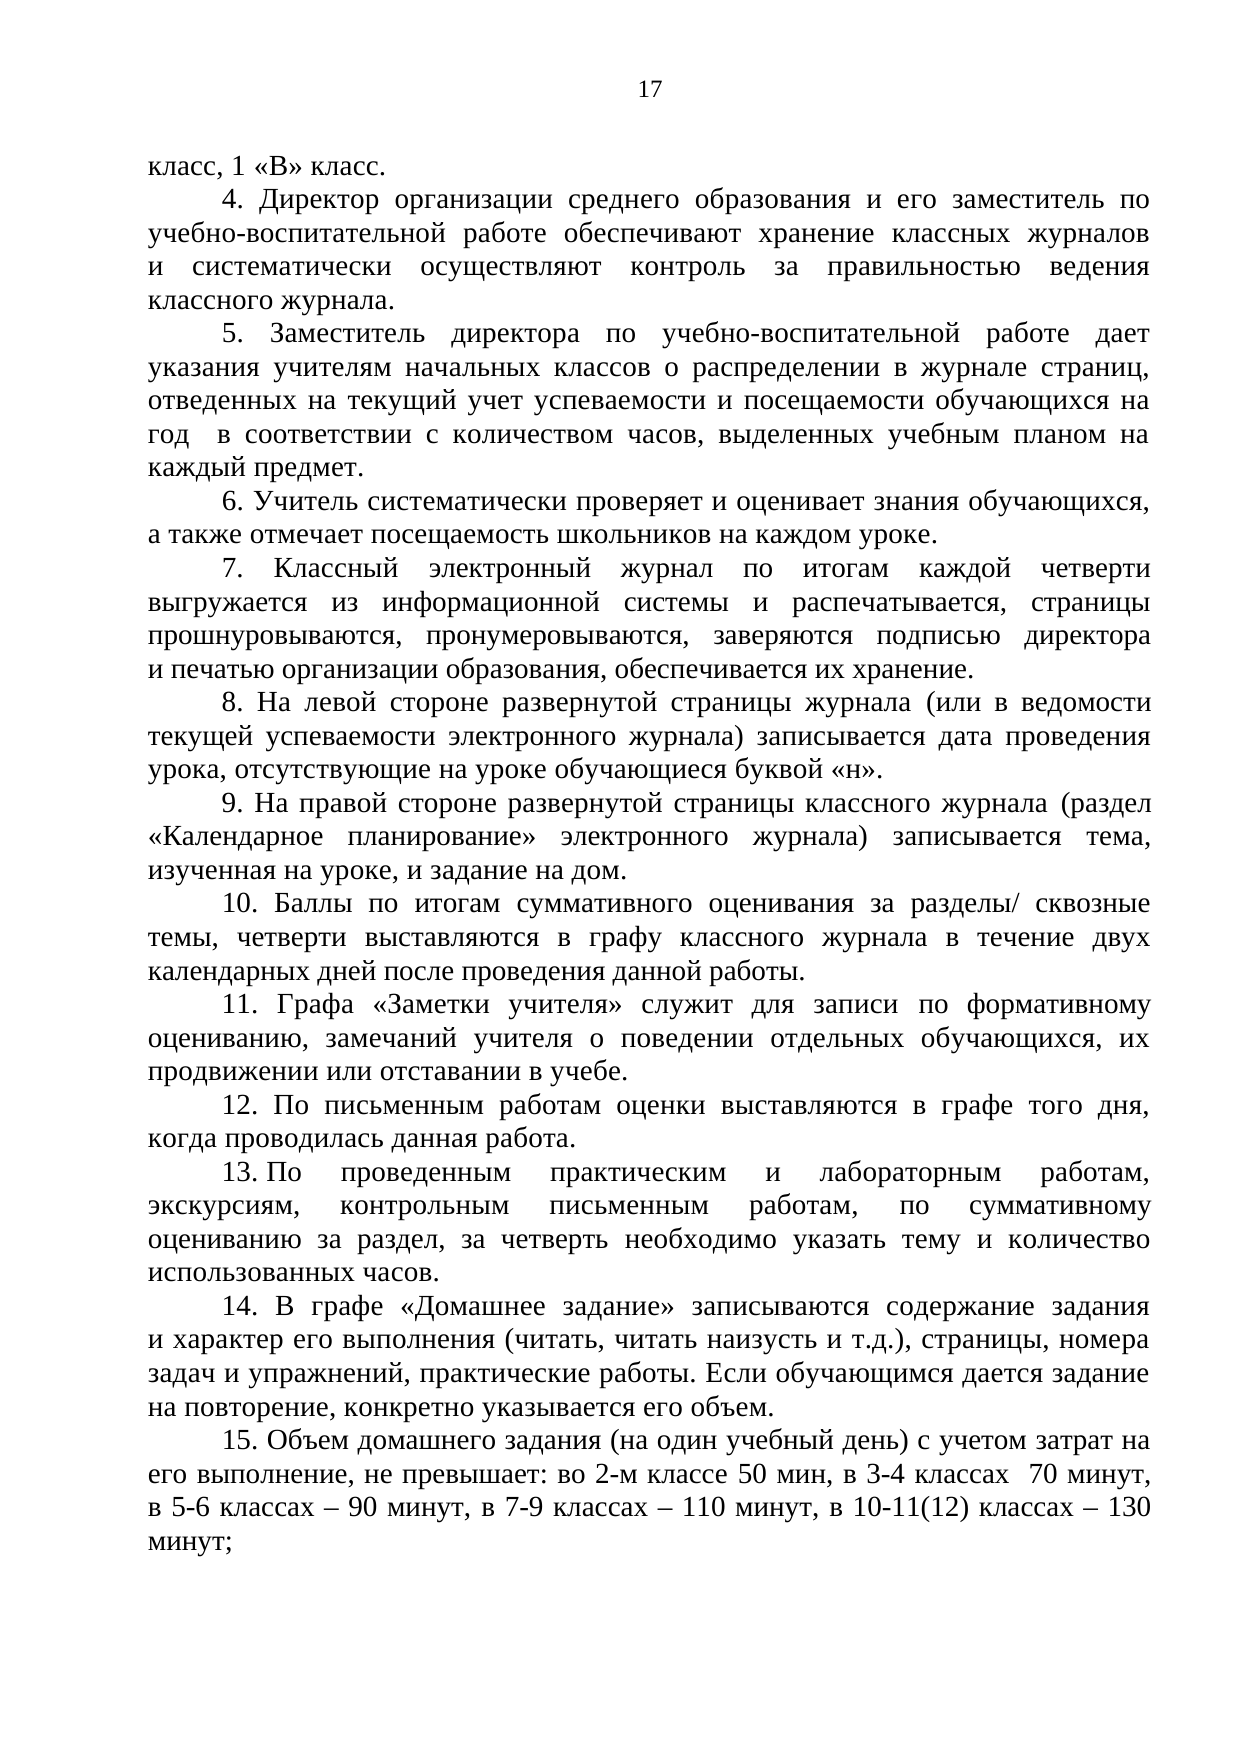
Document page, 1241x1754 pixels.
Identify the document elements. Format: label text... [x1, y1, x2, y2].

text 9. На правой стороне развернутой страницы классного журнала (раздел «Календарное планирование» электронного журнала) записывается тема, изученная на уроке, и задание на дом. [148, 785, 1152, 886]
text 12. По письменным работам оценки выставляются в графе того дня, когда проводилась данная работа. [148, 1087, 1152, 1154]
text 13. По проведенным практическим и лабораторным работам, экскурсиям, контрольным письменным работам, по суммативному оцениванию за раздел, за четверть необходимо указать тему и количество использованных часов. [148, 1154, 1152, 1288]
text 6. Учитель систематически проверяет и оценивает знания обучающихся, а также отмечает посещаемость школьников на каждом уроке. [148, 483, 1152, 550]
text 5. Заместитель директора по учебно-воспитательной работе дает указания учителям начальных классов о распределении в журнале страниц, отведенных на текущий учет успеваемости и посещаемости обучающихся на год в соответствии с количеством часов, выделенных учебным планом на каждый предмет. [148, 315, 1152, 483]
text 15. Объем домашнего задания (на один учебный день) с учетом затрат на его выполнение, не превышает: во 2-м классе 50 мин, в 3-4 классах 70 минут, в 5-6 классах – 90 минут, в 7-9 классах – 110 минут, в 10-11(12) классах – 130 минут; [148, 1422, 1152, 1556]
text 8. На левой стороне развернутой страницы журнала (или в ведомости текущей успеваемости электронного журнала) записывается дата проведения урока, отсутствующие на уроке обучающиеся буквой «н». [148, 684, 1152, 785]
text 4. Директор организации среднего образования и его заместитель по учебно-воспитательной работе обеспечивают хранение классных журналов и систематически осуществляют контроль за правильностью ведения классного журнала. [148, 181, 1152, 315]
text 11. Графа «Заметки учителя» служит для записи по формативному оцениванию, замечаний учителя о поведении отдельных обучающихся, их продвижении или отставании в учебе. [148, 986, 1152, 1087]
text 14. В графе «Домашнее задание» записываются содержание задания и характер его выполнения (читать, читать наизусть и т.д.), страницы, номера задач и упражнений, практические работы. Если обучающимся дается задание на повторение, конкретно указывается его объем. [148, 1288, 1152, 1422]
text 10. Баллы по итогам суммативного оценивания за разделы/ сквозные темы, четверти выставляются в графу классного журнала в течение двух календарных дней после проведения данной работы. [148, 886, 1152, 986]
text 7. Классный электронный журнал по итогам каждой четверти выгружается из информационной системы и распечатывается, страницы прошнуровываются, пронумеровываются, заверяются подписью директора и печатью организации образования, обеспечивается их хранение. [148, 550, 1152, 684]
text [148, 148, 1152, 181]
